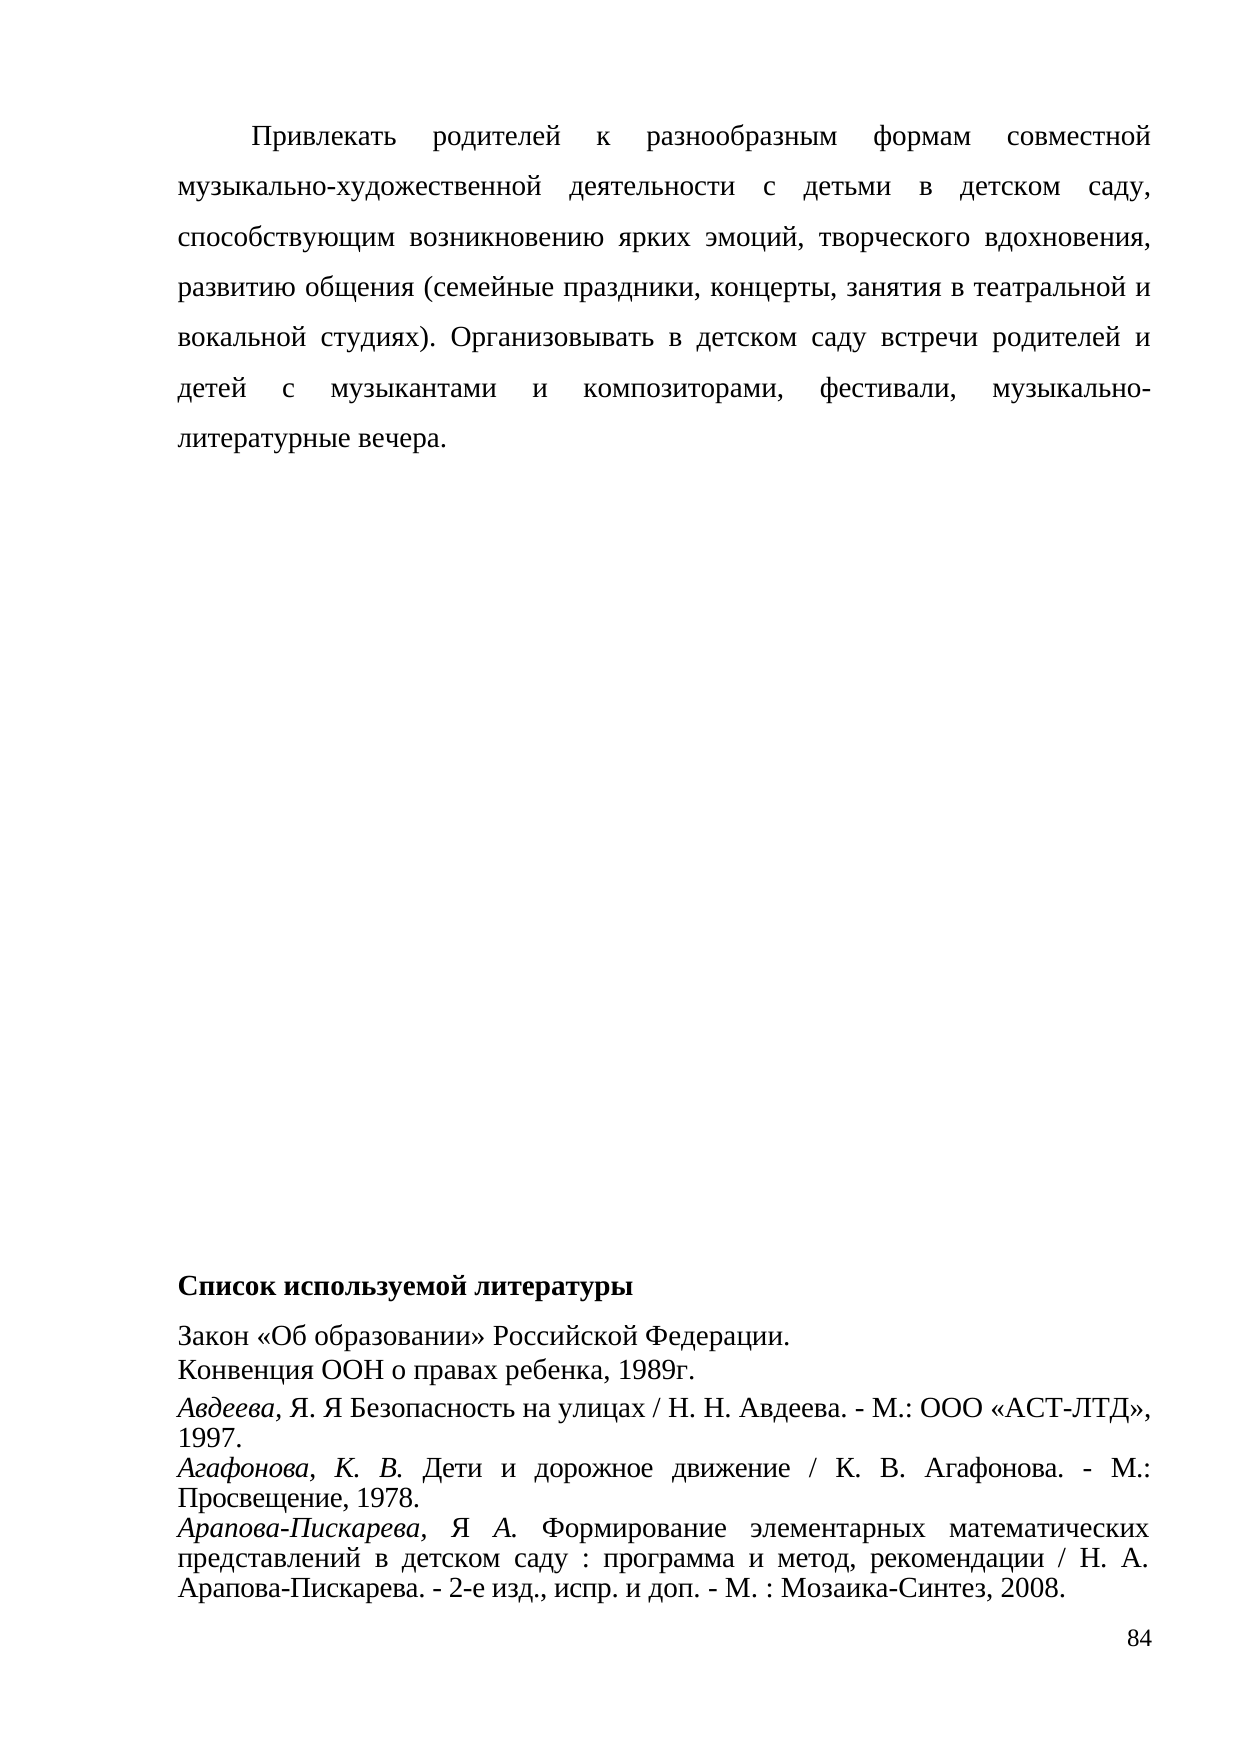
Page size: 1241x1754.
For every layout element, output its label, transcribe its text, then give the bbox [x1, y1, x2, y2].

text Агафонова, К. В. Дети и дорожное движение / К. В. Агафонова. - М.: Просвещение, 1978. [177, 1453, 1152, 1513]
text Арапова-Пискарева, Я А. Формирование элементарных математических представлений в детском саду : программа и метод, рекомендации / Н. А. Арапова-Пискарева. - 2-е изд., испр. и доп. - М. : Мозаика-Синтез, 2008. [177, 1513, 1150, 1603]
text Авдеева, Я. Я Безопасность на улицах / Н. Н. Авдеева. - М.: ООО «АСТ-ЛТД», 1997. [177, 1393, 1152, 1453]
text Привлекать родителей к разнообразным формам совместной музыкально-художественной деятельности с детьми в детском саду, способствующим возникновению ярких эмоций, творческого вдохновения, развитию общения (семейные праздники, концерты, занятия в театральной и вокальной студиях). Организовывать в детском саду встречи родителей и детей с музыкантами и композиторами, фестивали, музыкально-литературные вечера. [177, 118, 1152, 453]
text Конвенция ООН о правах ребенка, 1989г. [177, 1352, 1152, 1386]
text Закон «Об образовании» Российской Федерации. [177, 1318, 1152, 1352]
text Список используемой литературы [177, 1268, 1152, 1302]
